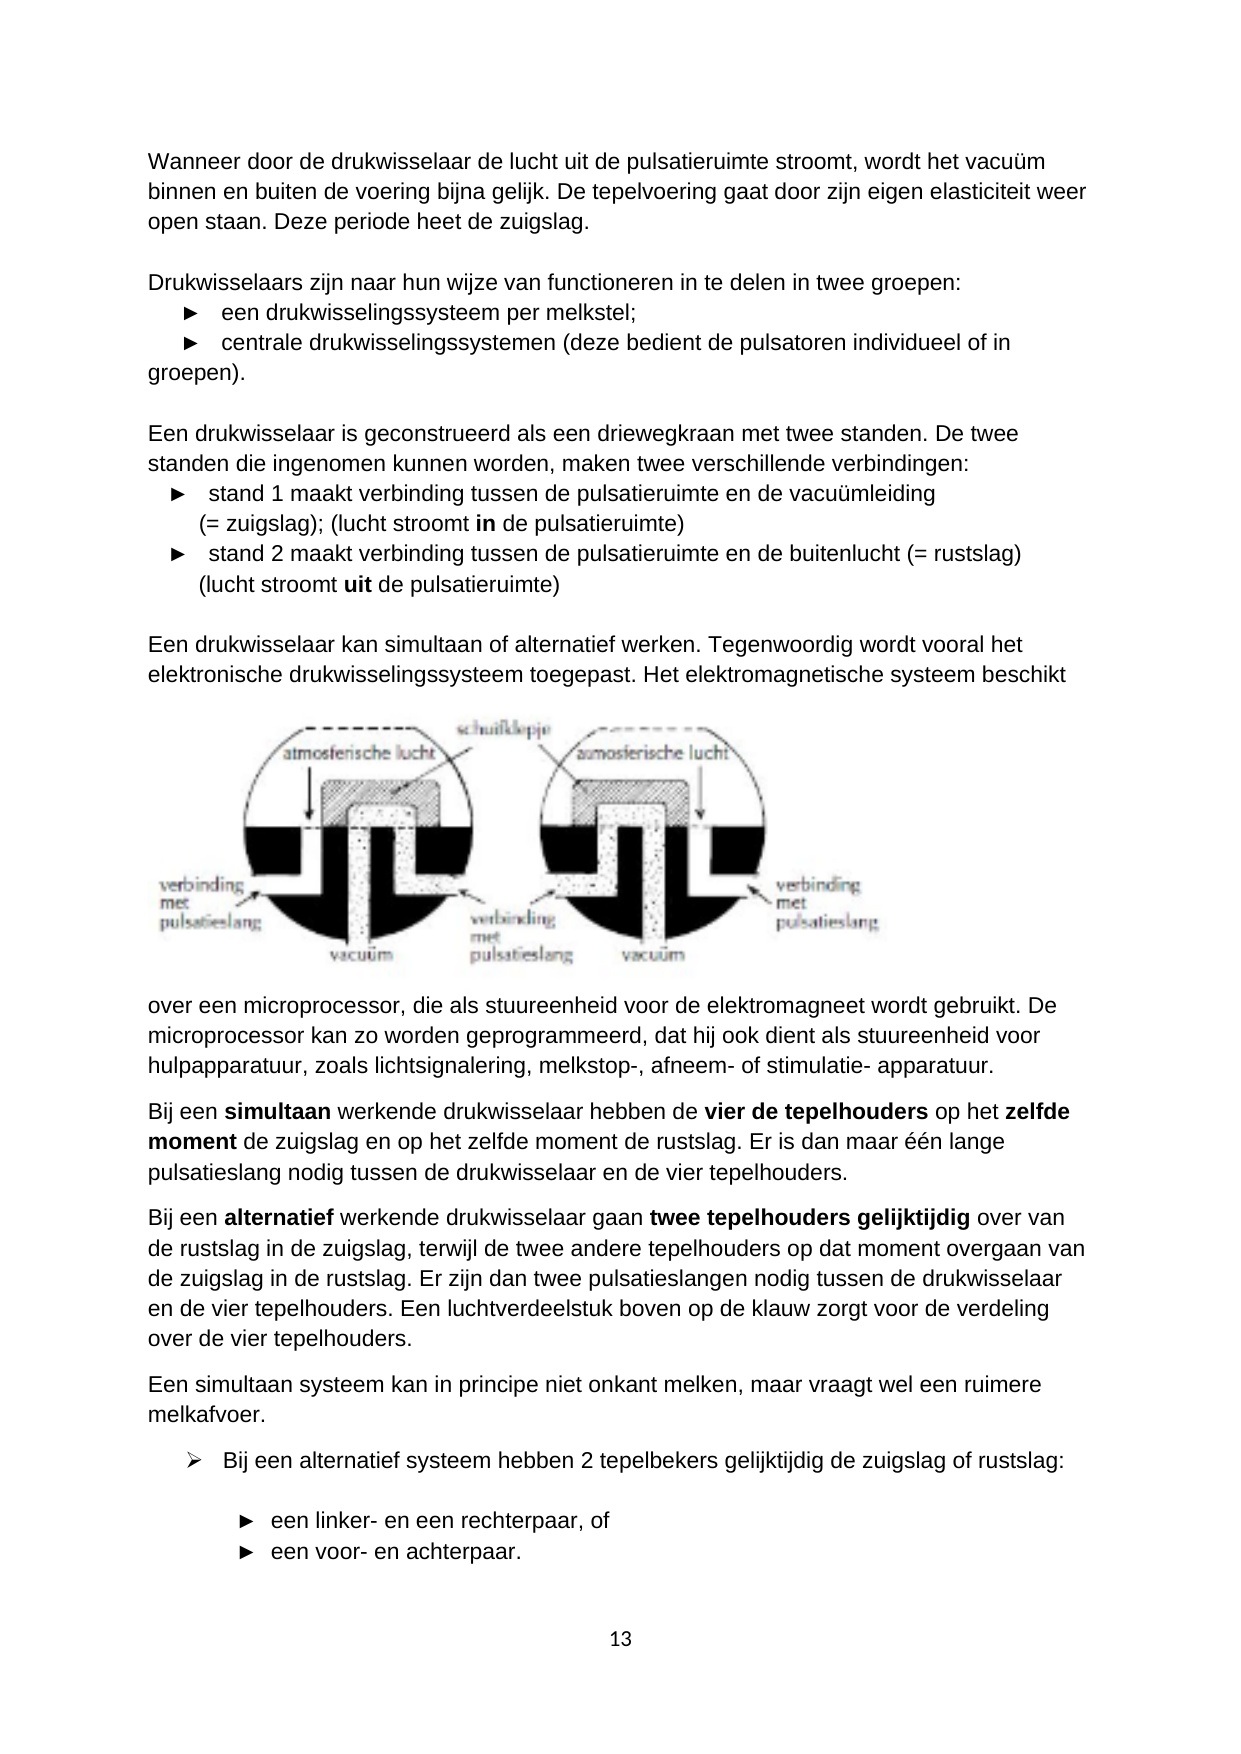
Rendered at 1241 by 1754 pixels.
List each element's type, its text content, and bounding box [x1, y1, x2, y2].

text Een simultaan systeem kan in principe niet onkant melken, maar vraagt wel een ruimere melkafvoer. [148, 1371, 1093, 1428]
text Bij een simultaan werkende drukwisselaar hebben de vier de tepelhouders op het zelfde moment de zuigslag en op het zelfde moment de rustslag. Er is dan maar één lange pulsatieslang nodig tussen de drukwisselaar en de vier tepelhouders. [148, 1098, 1093, 1185]
text Bij een alternatief werkende drukwisselaar gaan twee tepelhouders gelijktijdig over van de rustslag in de zuigslag, terwijl de twee andere tepelhouders op dat moment overgaan van de zuigslag in de rustslag. Er zijn dan twee pulsatieslangen nodig tussen de drukwisselaar en de vier tepelhouders. Een luchtverdeelstuk boven op de klauw zorgt voor de verdeling over de vier tepelhouders. [148, 1204, 1093, 1352]
text Wanneer door de drukwisselaar de lucht uit de pulsatieruimte stroomt, wordt het vacuüm binnen en buiten de voering bijna gelijk. De tepelvoering gaat door zijn eigen elasticiteit weer open staan. Deze periode heet de zuigslag. [148, 148, 1093, 234]
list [185, 1447, 1093, 1594]
picture [147, 693, 895, 992]
